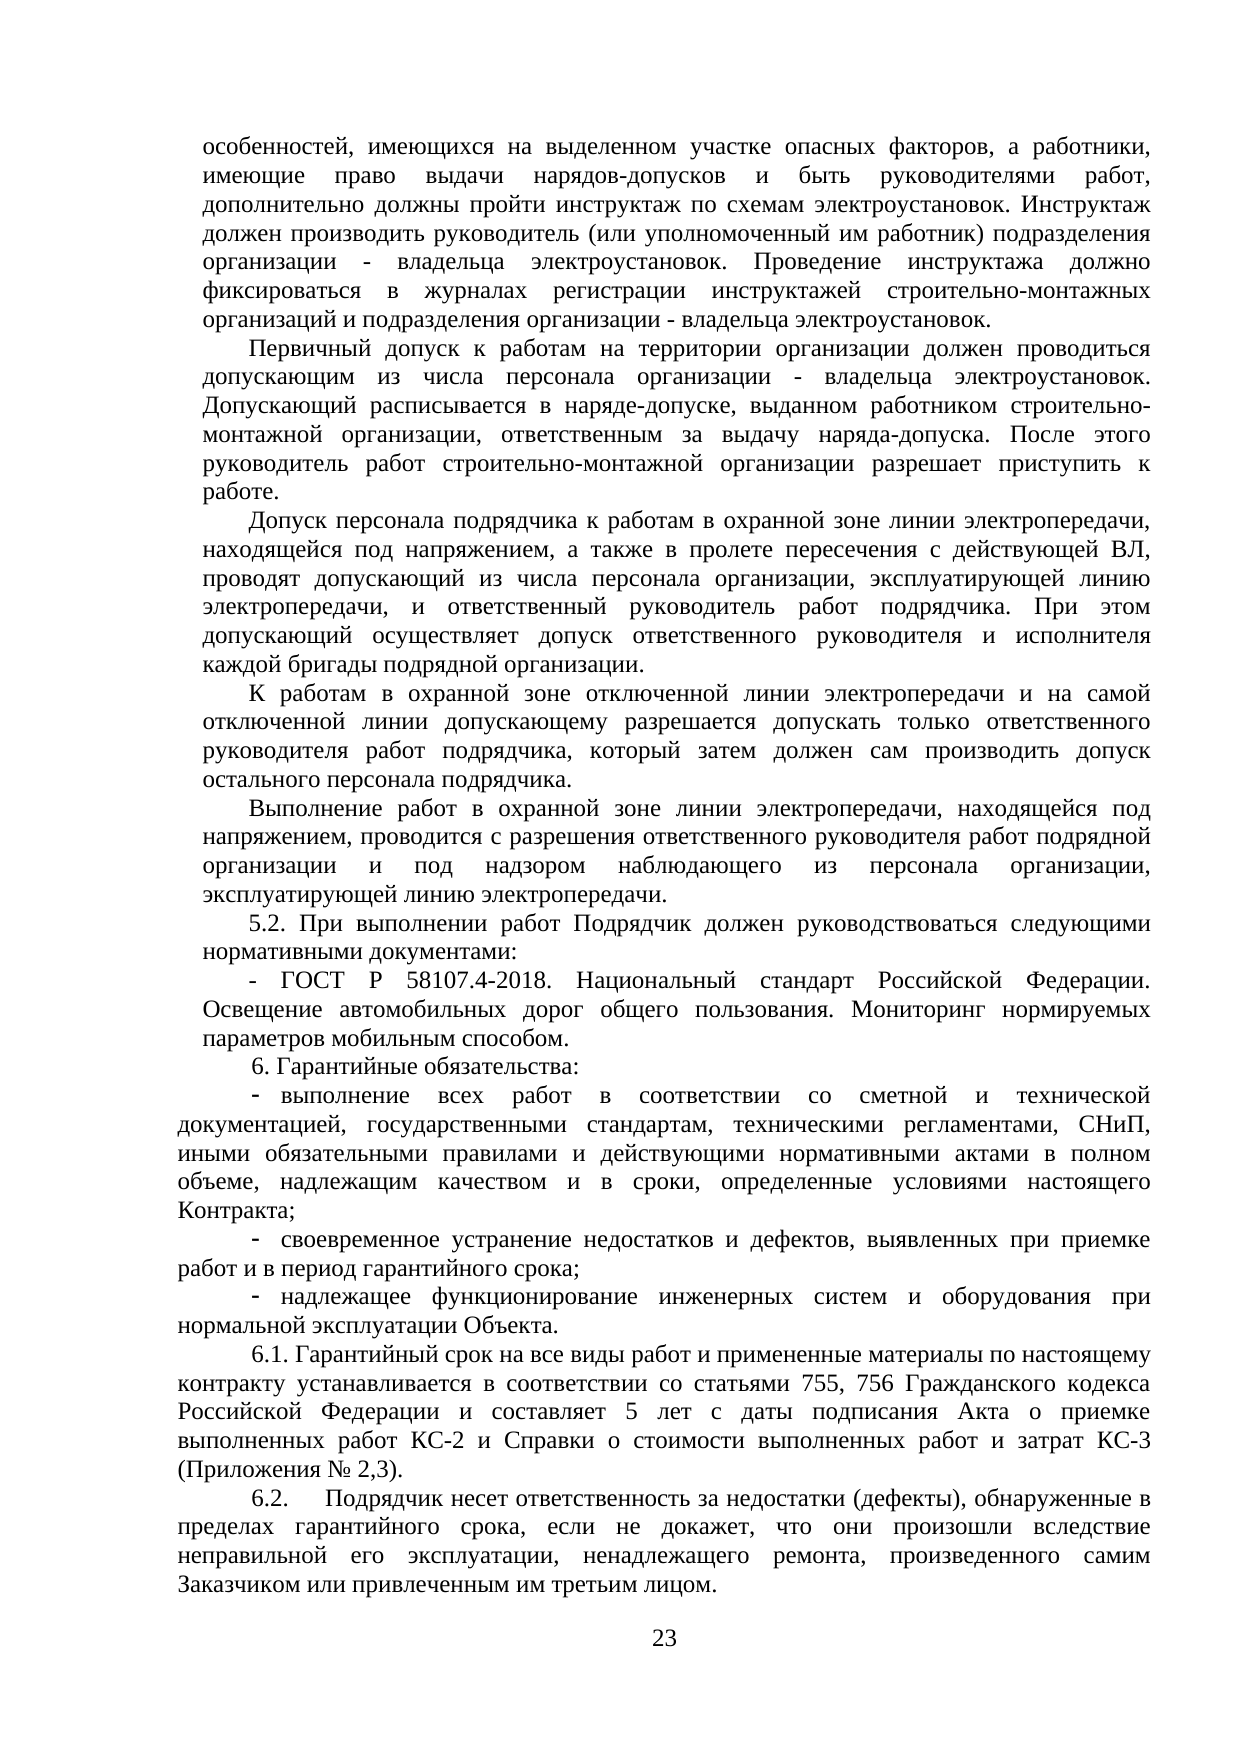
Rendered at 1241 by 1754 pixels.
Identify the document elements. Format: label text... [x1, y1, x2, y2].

text 6.2. Подрядчик несет ответственность за недостатки (дефекты), обнаруженные в пределах гарантийного срока, если не докажет, что они произошли вследствие неправильной его эксплуатации, ненадлежащего ремонта, произведенного самим Заказчиком или привлеченным им третьим лицом. [177, 1483, 1152, 1598]
text Первичный допуск к работам на территории организации должен проводиться допускающим из числа персонала организации - владельца электроустановок. Допускающий расписывается в наряде-допуске, выданном работником строительно-монтажной организации, ответственным за выдачу наряда-допуска. После этого руководитель работ строительно-монтажной организации разрешает приступить к работе. [202, 333, 1152, 505]
text К работам в охранной зоне отключенной линии электропередачи и на самой отключенной линии допускающему разрешается допускать только ответственного руководителя работ подрядчика, который затем должен сам производить допуск остального персонала подрядчика. [202, 678, 1152, 793]
list надлежащее функционирование инженерных систем и оборудования при нормальной эксплуатации Объекта. [177, 1281, 1152, 1339]
text - ГОСТ Р 58107.4-2018. Национальный стандарт Российской Федерации. Освещение автомобильных дорог общего пользования. Мониторинг нормируемых параметров мобильным способом. [202, 965, 1152, 1051]
text Допуск персонала подрядчика к работам в охранной зоне линии электропередачи, находящейся под напряжением, а также в пролете пересечения с действующей ВЛ, проводят допускающий из числа персонала организации, эксплуатирующей линию электропередачи, и ответственный руководитель работ подрядчика. При этом допускающий осуществляет допуск ответственного руководителя и исполнителя каждой бригады подрядной организации. [202, 505, 1152, 678]
text Выполнение работ в охранной зоне линии электропередачи, находящейся под напряжением, проводится с разрешения ответственного руководителя работ подрядной организации и под надзором наблюдающего из персонала организации, эксплуатирующей линию электропередачи. [202, 793, 1152, 908]
list выполнение всех работ в соответствии со сметной и технической документацией, государственными стандартам, техническими регламентами, СНиП, иными обязательными правилами и действующими нормативными актами в полном объеме, надлежащим качеством и в сроки, определенные условиями настоящего Контракта; [177, 1080, 1152, 1224]
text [202, 131, 1152, 333]
text 6.1. Гарантийный срок на все виды работ и примененные материалы по настоящему контракту устанавливается в соответствии со статьями 755, 756 Гражданского кодекса Российской Федерации и составляет 5 лет с даты подписания Акта о приемке выполненных работ КС-2 и Справки о стоимости выполненных работ и затрат КС-3 (Приложения № 2,3). [177, 1339, 1152, 1483]
list своевременное устранение недостатков и дефектов, выявленных при приемке работ и в период гарантийного срока; [177, 1224, 1152, 1281]
text 5.2. При выполнении работ Подрядчик должен руководствоваться следующими нормативными документами: [202, 908, 1152, 965]
text 6. Гарантийные обязательства: [251, 1051, 1152, 1080]
